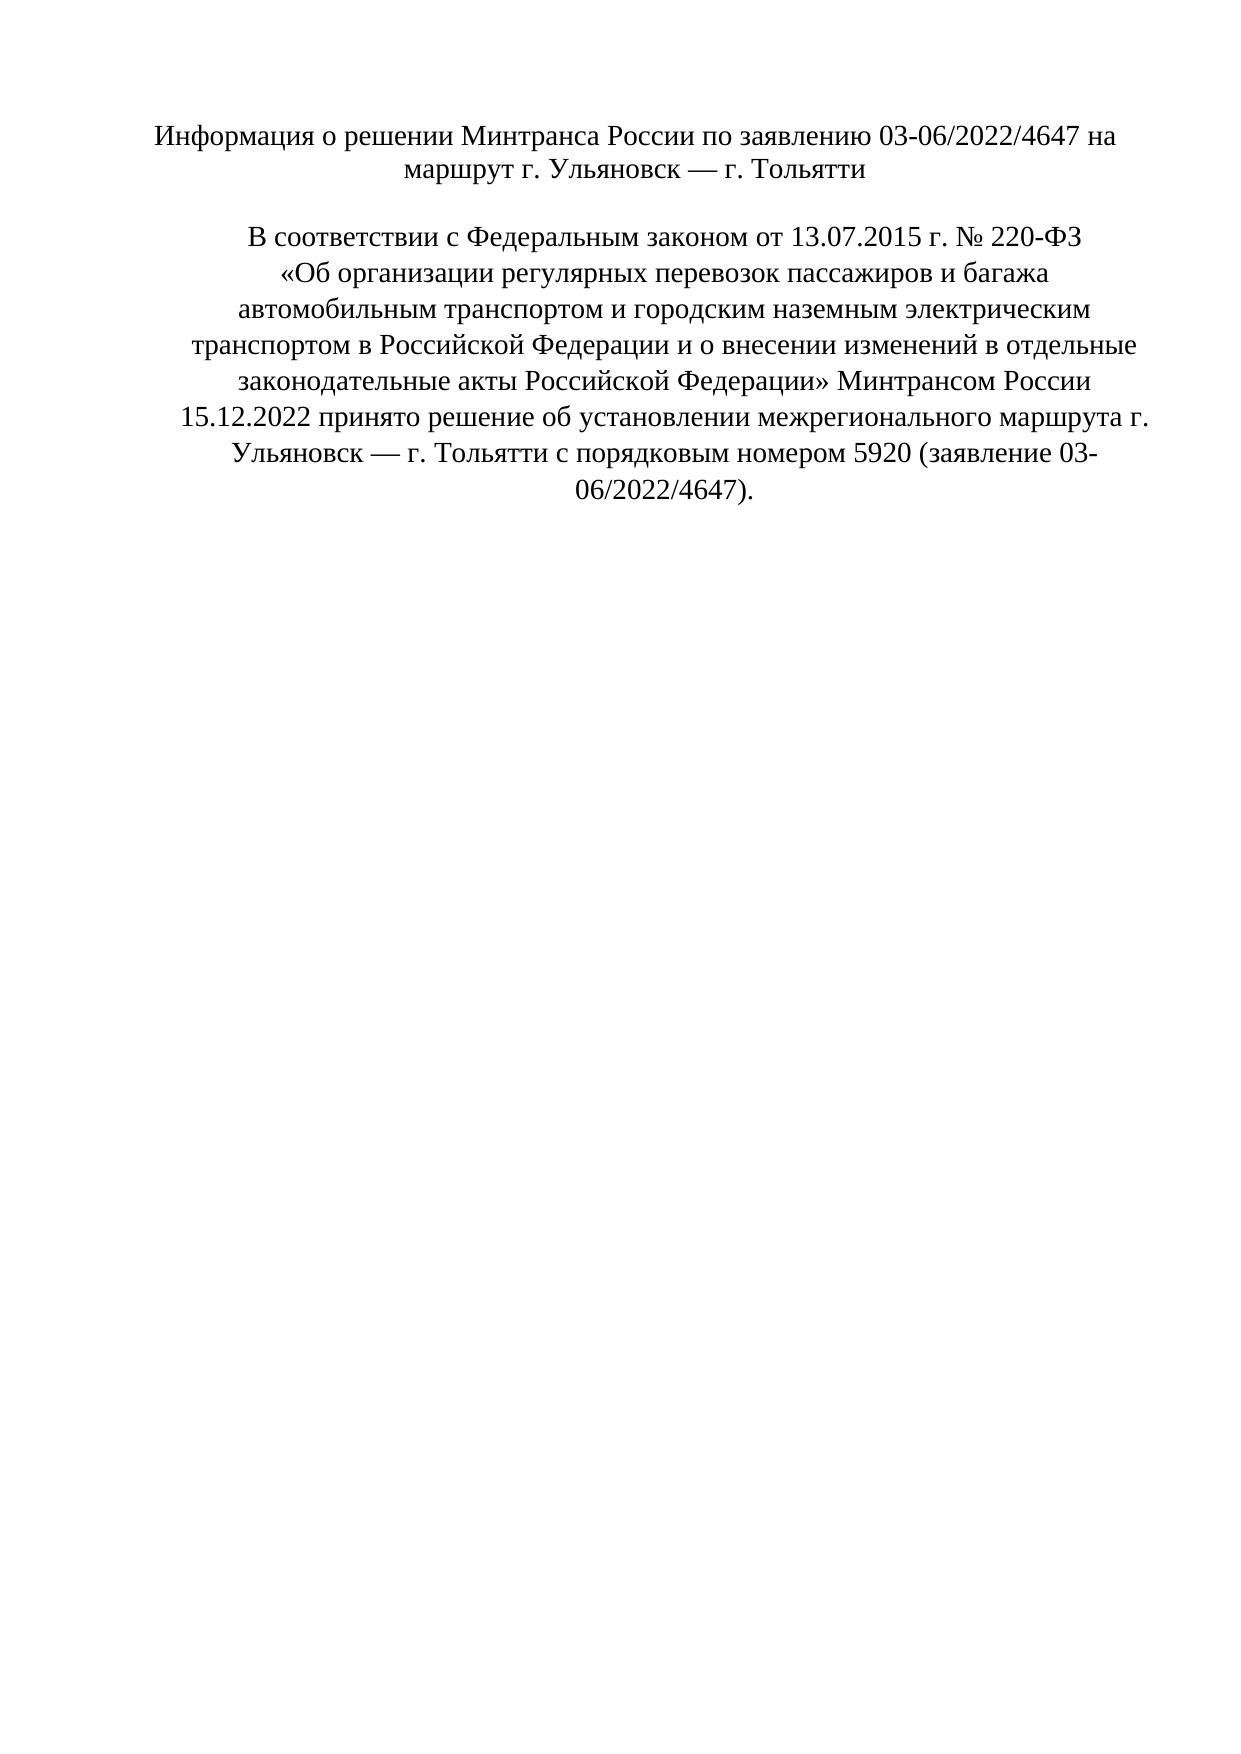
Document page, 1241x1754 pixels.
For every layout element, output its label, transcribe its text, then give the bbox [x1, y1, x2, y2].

text В соответствии с Федеральным законом от 13.07.2015 г. № 220-ФЗ «Об организации регулярных перевозок пассажиров и багажа автомобильным транспортом и городским наземным электрическим транспортом в Российской Федерации и о внесении изменений в отдельные законодательные акты Российской Федерации» Минтрансом России 15.12.2022 принято решение об установлении межрегионального маршрута г. Ульяновск — г. Тольятти с порядковым номером 5920 (заявление 03-06/2022/4647). [177, 219, 1152, 505]
text Информация о решении Минтранса России по заявлению 03-06/2022/4647 на маршрут г. Ульяновск — г. Тольятти [118, 118, 1152, 185]
